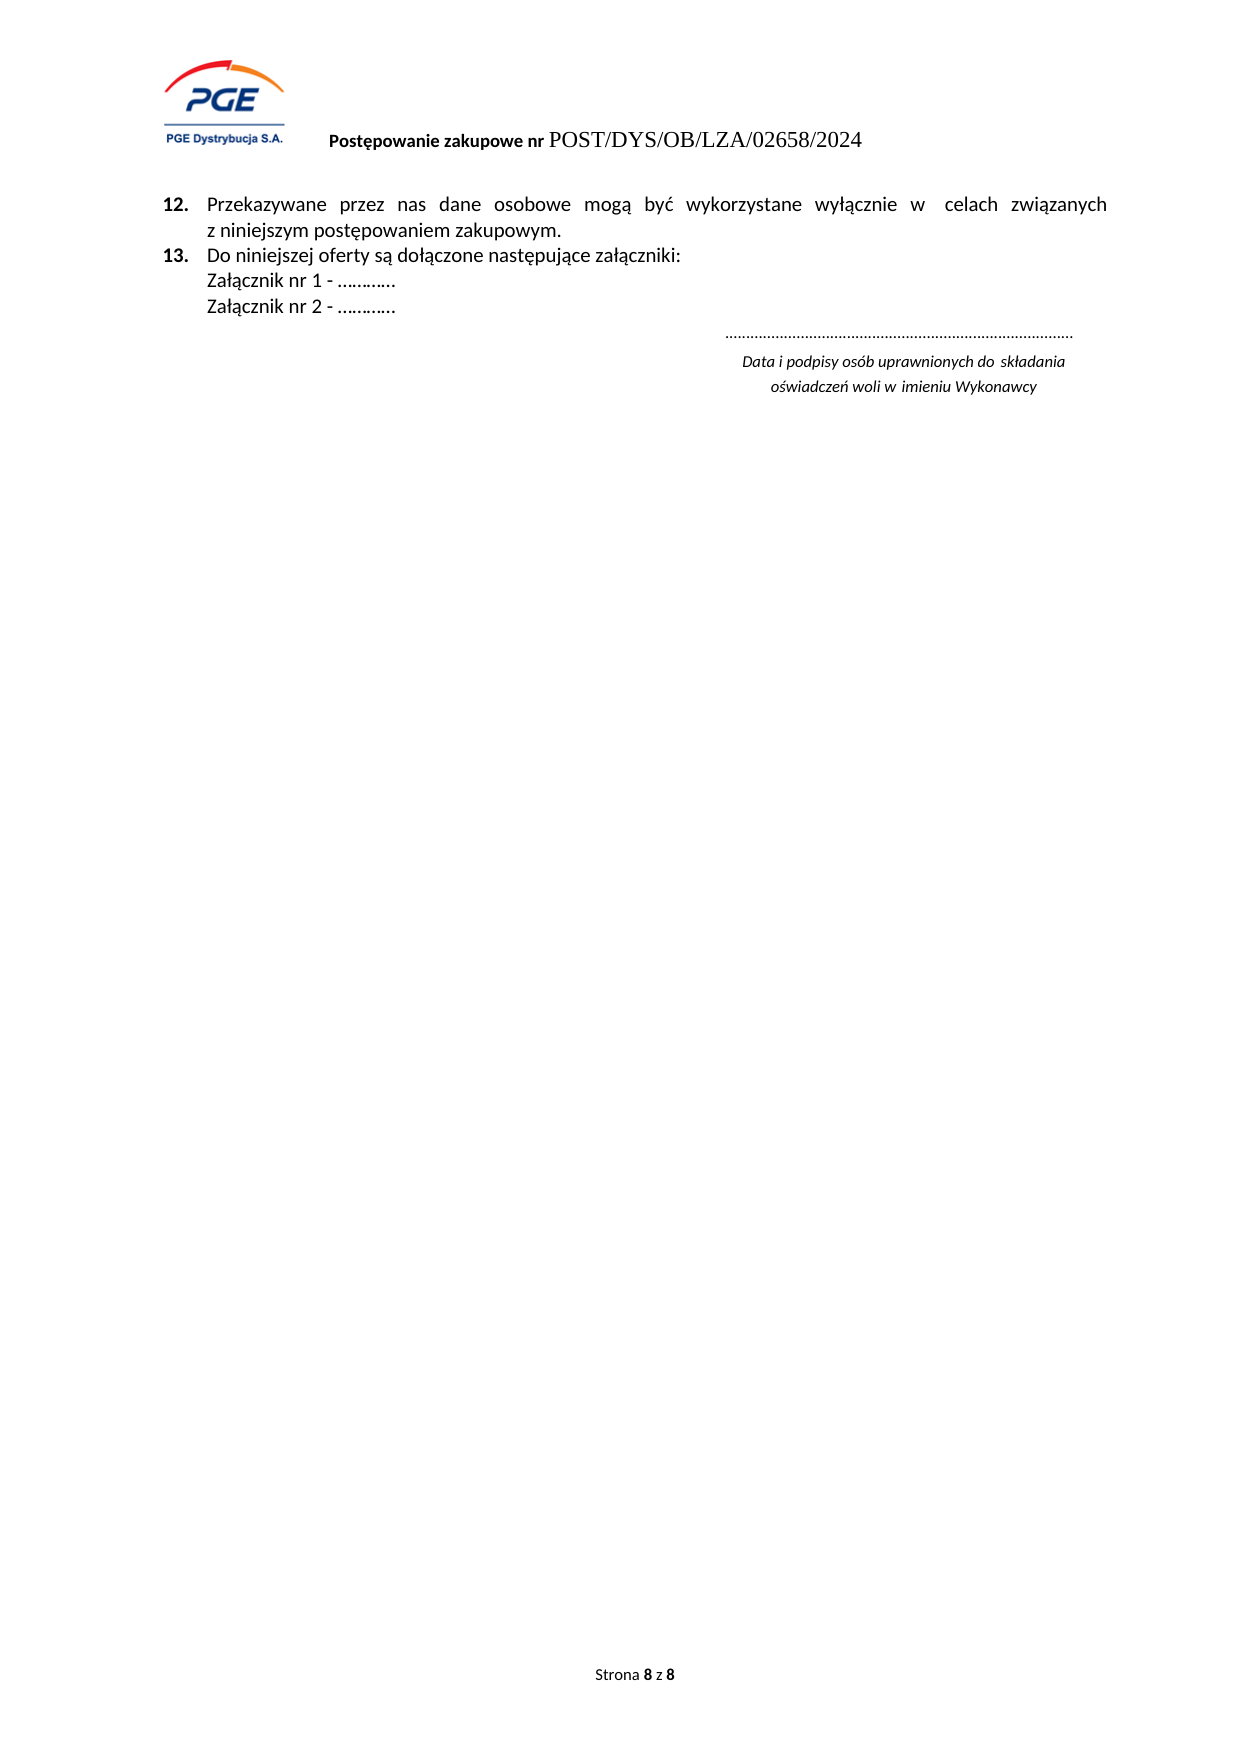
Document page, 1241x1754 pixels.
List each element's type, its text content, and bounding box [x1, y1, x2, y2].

text Załącznik nr 1 - ………… [162, 268, 1107, 293]
list Do niniejszej oferty są dołączone następujące załączniki: [162, 242, 1107, 268]
text ................................................................................... [651, 318, 1211, 343]
text Data i podpisy osób uprawnionych do składania [709, 352, 1100, 372]
text Załącznik nr 2 - ………… [162, 293, 1107, 318]
text oświadczeń woli w imieniu Wykonawcy [709, 376, 1100, 396]
list Przekazywane przez nas dane osobowe mogą być wykorzystane wyłącznie w celach związanych z niniejszym postępowaniem zakupowym. [162, 191, 1107, 242]
picture [162, 59, 287, 147]
